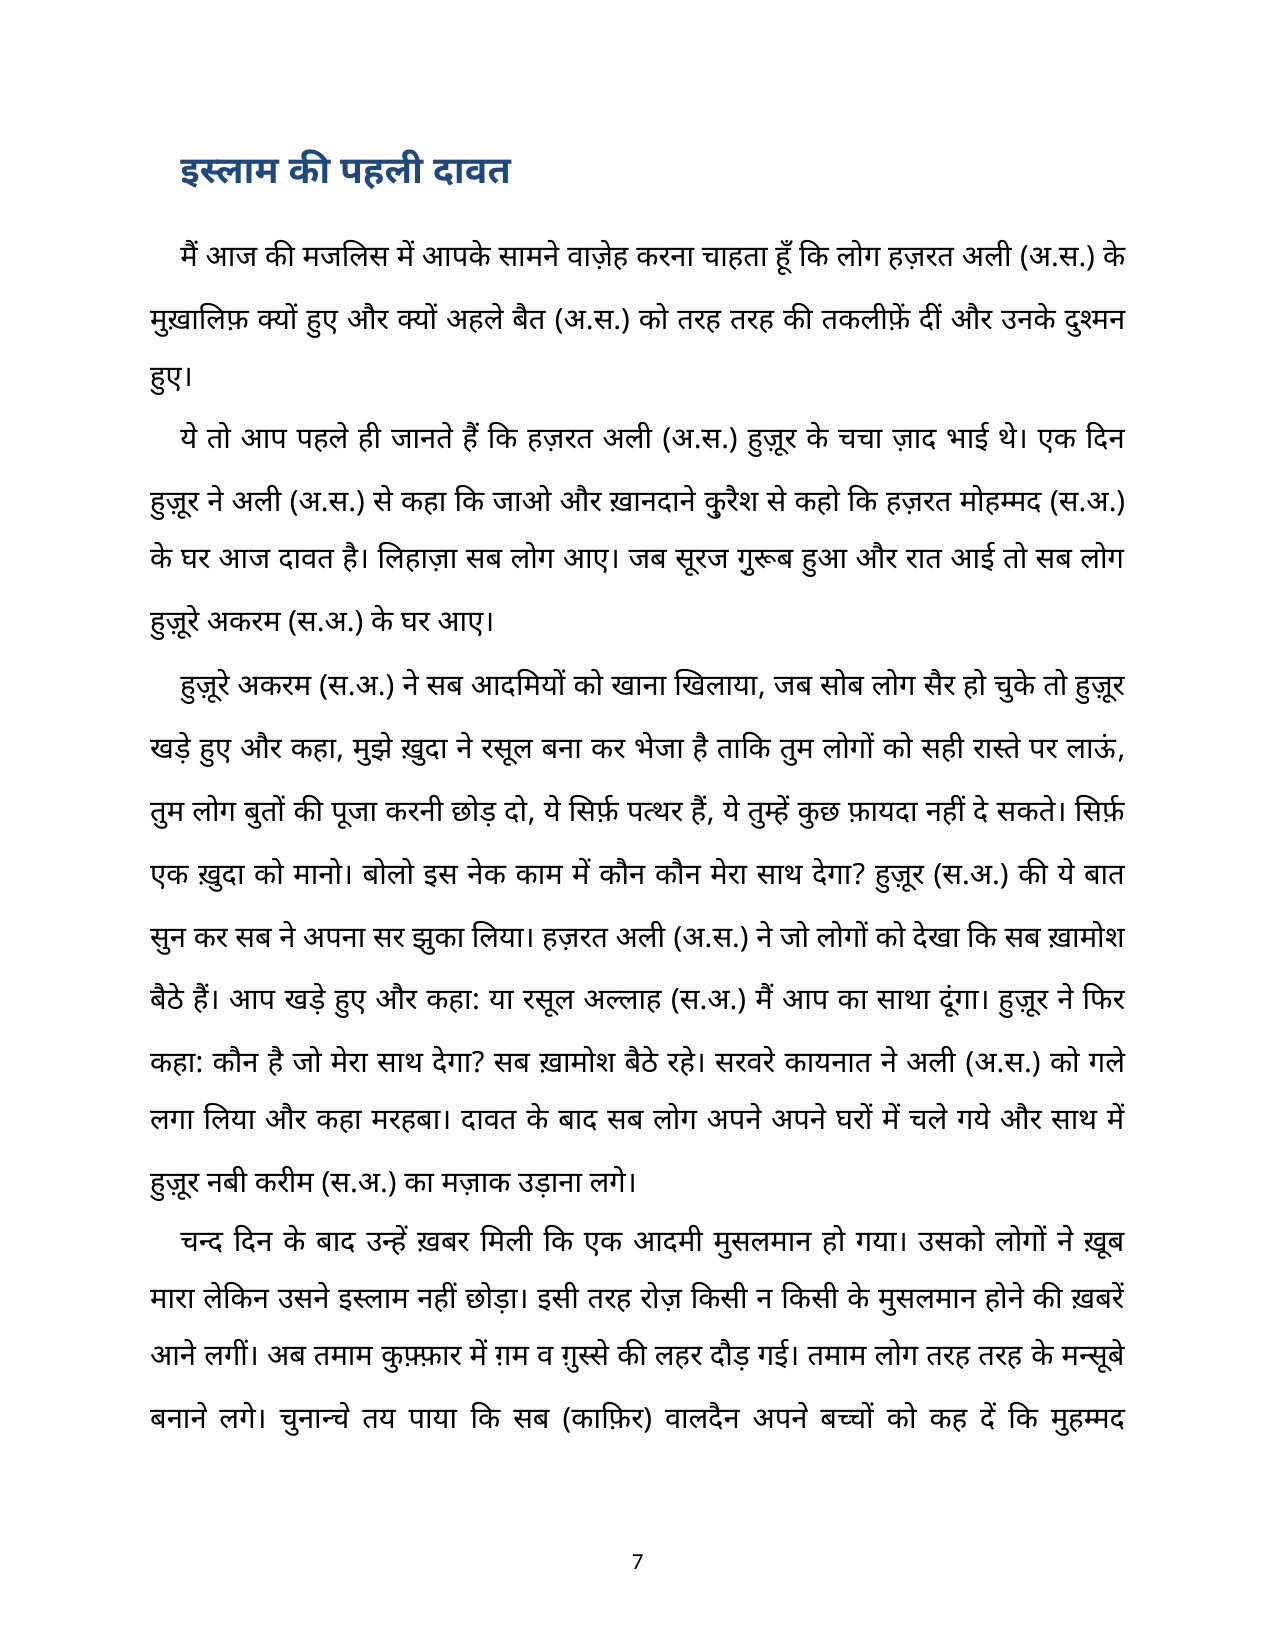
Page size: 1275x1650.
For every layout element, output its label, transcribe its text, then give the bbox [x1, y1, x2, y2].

text हुज़ूरे अकरम (स.अ.) ने सब आदमियों को खाना खिलाया, जब सोब लोग सैर हो चुके तो हुज़ूर खड़े हुए और कहा, मुझे ख़ुदा ने रसूल बना कर भेजा है ताकि तुम लोगों को सही रास्ते पर लाऊं, तुम लोग बुतों की पूजा करनी छोड़ दो, ये सिर्फ़ पत्थर हैं, ये तुम्हें कुछ फ़ायदा नहीं दे सकते। सिर्फ़ एक ख़ुदा को मानो। बोलो इस नेक काम में कौन कौन मेरा साथ देगा? हुज़ूर (स.अ.) की ये बात सुन कर सब ने अपना सर झुका लिया। हज़रत अली (अ.स.) ने जो लोगों को देखा कि सब ख़ामोश बैठे हैं। आप खड़े हुए और कहा: या रसूल अल्लाह (स.अ.) मैं आप का साथा दूंगा। हुज़ूर ने फिर कहा: कौन है जो मेरा साथ देगा? सब ख़ामोश बैठे रहे। सरवरे कायनात ने अली (अ.स.) को गले लगा लिया और कहा मरहबा। दावत के बाद सब लोग अपने अपने घरों में चले गये और साथ में हुज़ूर नबी करीम (स.अ.) का मज़ाक उड़ाना लगे। [150, 664, 1125, 1204]
text ये तो आप पहले ही जानते हैं कि हज़रत अली (अ.स.) हुज़ूर के चचा ज़ाद भाई थे। एक दिन हुज़ूर ने अली (अ.स.) से कहा कि जाओ और ख़ानदाने कु़रैश से कहो कि हज़रत मोहम्मद (स.अ.) के घर आज दावत है। लिहाज़ा सब लोग आए। जब सूरज गु़रूब हुआ और रात आई तो सब लोग हुज़ूरे अकरम (स.अ.) के घर आए। [150, 417, 1125, 643]
subtitle इस्लाम की पहली दावत [150, 150, 1125, 199]
text मैं आज की मजलिस में आपके सामने वाज़ेह करना चाहता हूँ कि लोग हज़रत अली (अ.स.) के मुख़ालिफ़ क्यों हुए और क्यों अहले बैत (अ.स.) को तरह तरह की तकलीफ़ें दीं और उनके दुश्मन हुए। [150, 236, 1125, 398]
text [150, 1226, 1125, 1441]
